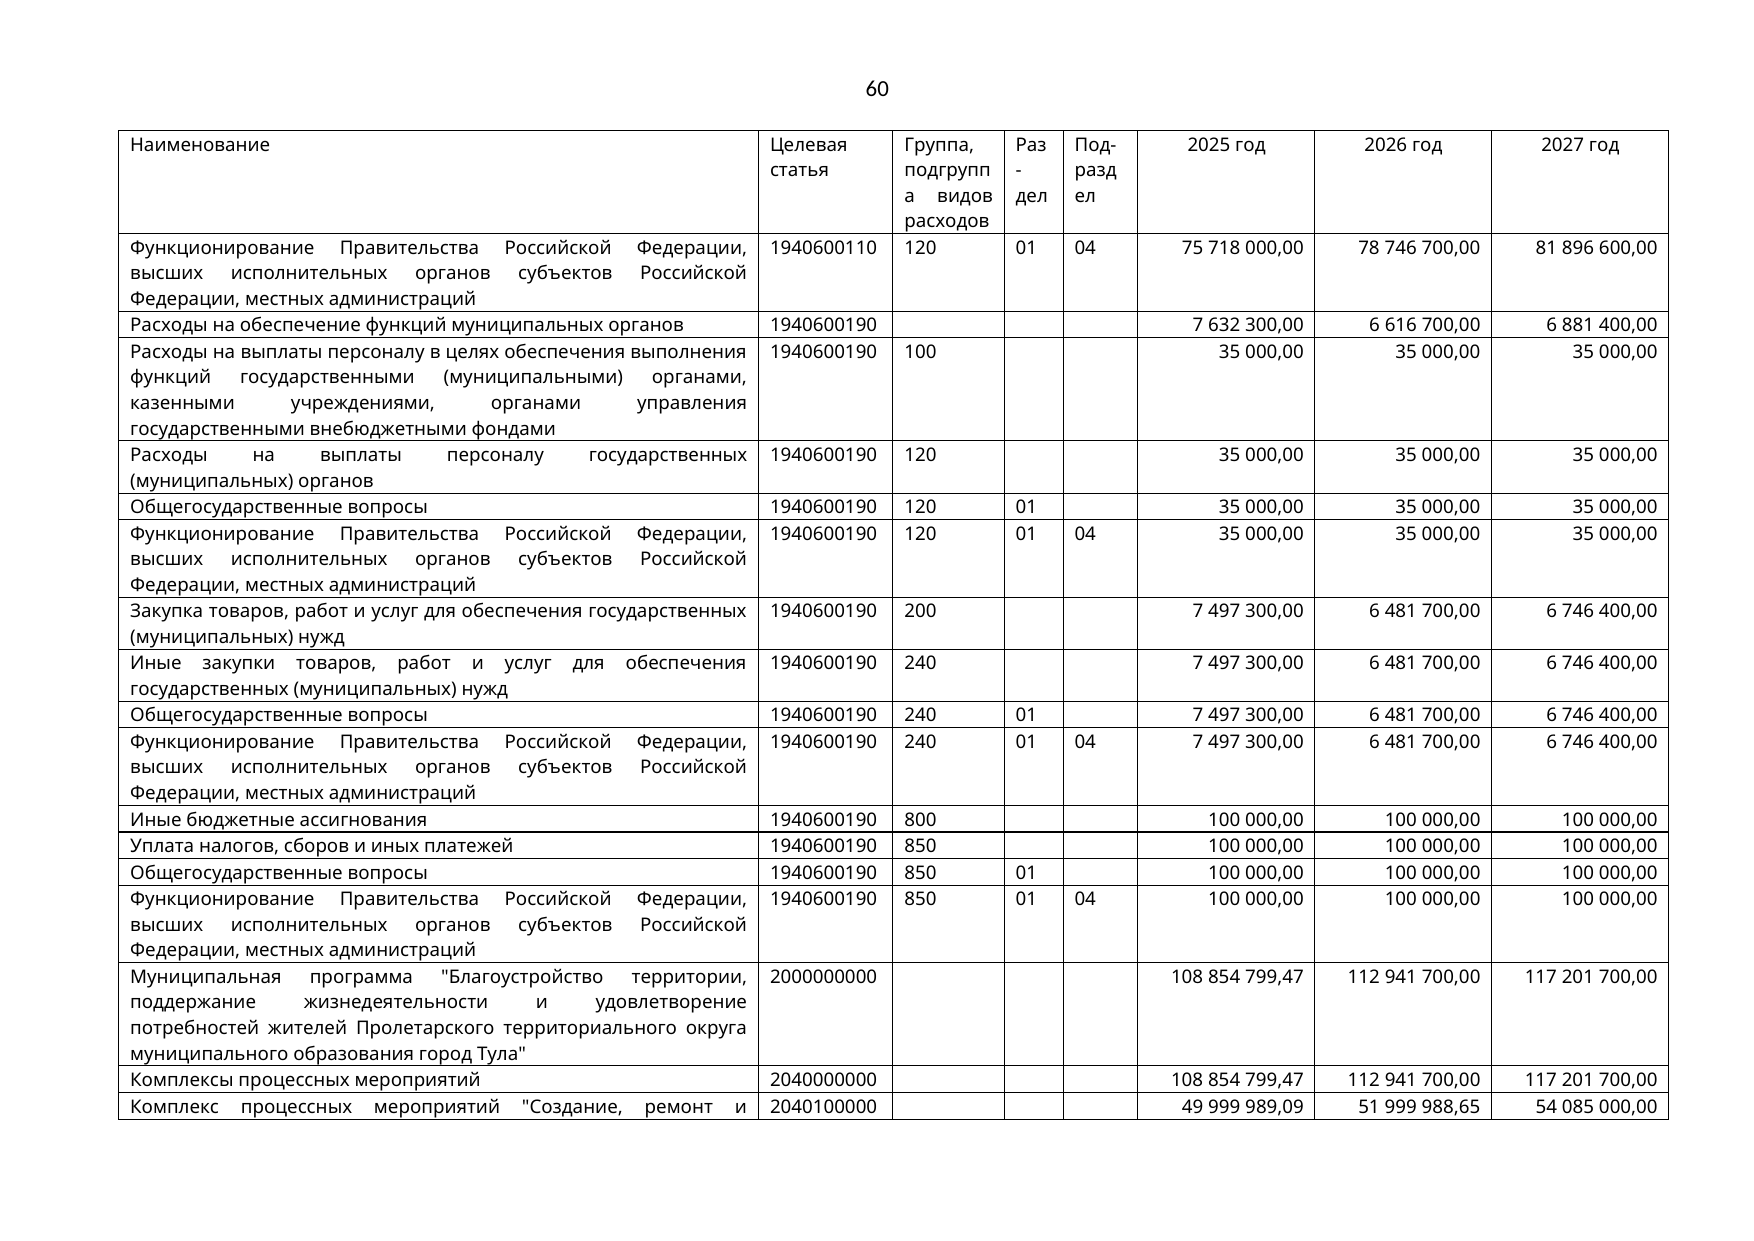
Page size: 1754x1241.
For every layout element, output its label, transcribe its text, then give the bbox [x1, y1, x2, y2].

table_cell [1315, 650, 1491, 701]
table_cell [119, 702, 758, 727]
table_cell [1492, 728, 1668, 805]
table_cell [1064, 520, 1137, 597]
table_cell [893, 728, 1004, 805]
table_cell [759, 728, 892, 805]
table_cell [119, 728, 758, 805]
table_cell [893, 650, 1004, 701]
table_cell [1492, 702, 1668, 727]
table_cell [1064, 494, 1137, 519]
table_header 2025 год [1138, 131, 1314, 233]
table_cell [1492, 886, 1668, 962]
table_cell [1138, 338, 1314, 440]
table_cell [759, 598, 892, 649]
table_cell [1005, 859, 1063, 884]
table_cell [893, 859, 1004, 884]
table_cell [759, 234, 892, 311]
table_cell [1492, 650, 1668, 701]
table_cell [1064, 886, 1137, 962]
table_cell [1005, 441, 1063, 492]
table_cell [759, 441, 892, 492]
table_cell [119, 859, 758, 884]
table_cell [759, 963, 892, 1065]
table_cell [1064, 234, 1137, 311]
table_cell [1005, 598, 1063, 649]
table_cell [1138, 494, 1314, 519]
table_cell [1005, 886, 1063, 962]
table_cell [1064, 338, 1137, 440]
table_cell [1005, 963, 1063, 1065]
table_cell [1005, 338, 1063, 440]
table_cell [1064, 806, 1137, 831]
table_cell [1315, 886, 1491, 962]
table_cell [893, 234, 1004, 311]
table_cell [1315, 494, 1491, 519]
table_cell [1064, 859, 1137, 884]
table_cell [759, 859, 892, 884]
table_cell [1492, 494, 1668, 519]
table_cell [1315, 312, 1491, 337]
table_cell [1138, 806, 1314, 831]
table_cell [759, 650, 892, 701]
table_header Группа, подгруппа видов расходов [893, 131, 1004, 233]
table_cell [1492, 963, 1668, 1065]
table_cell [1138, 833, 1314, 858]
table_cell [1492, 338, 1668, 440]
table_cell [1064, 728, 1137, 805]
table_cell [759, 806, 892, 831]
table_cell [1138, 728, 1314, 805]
table_header Раз-дел [1005, 131, 1063, 233]
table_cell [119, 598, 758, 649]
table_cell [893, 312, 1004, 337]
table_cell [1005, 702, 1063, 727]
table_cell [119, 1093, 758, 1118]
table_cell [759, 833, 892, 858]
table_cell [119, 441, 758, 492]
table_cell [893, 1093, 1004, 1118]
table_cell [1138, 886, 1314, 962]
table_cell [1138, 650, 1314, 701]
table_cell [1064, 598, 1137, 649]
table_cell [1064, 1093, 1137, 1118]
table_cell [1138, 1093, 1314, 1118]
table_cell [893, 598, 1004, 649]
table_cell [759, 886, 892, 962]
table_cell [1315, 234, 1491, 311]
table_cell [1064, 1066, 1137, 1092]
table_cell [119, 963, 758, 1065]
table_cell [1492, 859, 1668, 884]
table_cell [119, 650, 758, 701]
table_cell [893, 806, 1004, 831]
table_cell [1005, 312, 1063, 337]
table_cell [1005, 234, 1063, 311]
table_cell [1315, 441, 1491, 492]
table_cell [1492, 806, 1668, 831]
table_header 2026 год [1315, 131, 1491, 233]
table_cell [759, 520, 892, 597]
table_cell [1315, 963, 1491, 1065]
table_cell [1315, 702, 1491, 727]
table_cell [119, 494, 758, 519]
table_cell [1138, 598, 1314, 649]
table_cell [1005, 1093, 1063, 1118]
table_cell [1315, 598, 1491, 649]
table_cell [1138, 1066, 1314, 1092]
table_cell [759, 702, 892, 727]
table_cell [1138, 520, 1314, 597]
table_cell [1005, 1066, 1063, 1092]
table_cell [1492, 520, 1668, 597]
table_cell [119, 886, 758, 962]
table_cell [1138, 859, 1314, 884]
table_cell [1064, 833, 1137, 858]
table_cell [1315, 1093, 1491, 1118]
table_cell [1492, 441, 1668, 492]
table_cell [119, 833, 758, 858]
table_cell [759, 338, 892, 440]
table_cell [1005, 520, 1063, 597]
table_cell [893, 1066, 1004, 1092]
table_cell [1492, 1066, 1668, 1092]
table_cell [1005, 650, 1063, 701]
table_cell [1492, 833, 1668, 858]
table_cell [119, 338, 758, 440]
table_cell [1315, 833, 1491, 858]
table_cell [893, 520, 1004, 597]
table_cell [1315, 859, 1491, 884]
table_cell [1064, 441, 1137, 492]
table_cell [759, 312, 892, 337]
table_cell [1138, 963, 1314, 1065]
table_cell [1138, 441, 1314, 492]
table_header 2027 год [1492, 131, 1668, 233]
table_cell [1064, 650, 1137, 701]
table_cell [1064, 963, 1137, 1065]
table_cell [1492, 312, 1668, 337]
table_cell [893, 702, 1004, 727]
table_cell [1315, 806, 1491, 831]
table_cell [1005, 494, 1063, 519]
table_header Целевая статья [759, 131, 892, 233]
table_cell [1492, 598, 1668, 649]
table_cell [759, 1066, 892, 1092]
table_header Под-раздел [1064, 131, 1137, 233]
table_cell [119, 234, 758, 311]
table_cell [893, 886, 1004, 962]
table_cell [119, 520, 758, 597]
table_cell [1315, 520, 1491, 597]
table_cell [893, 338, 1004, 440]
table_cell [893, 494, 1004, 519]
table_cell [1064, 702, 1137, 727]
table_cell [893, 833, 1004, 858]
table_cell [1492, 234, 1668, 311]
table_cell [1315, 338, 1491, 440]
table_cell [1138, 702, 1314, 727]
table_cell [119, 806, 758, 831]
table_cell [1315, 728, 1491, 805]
table_header Наименование [119, 131, 758, 233]
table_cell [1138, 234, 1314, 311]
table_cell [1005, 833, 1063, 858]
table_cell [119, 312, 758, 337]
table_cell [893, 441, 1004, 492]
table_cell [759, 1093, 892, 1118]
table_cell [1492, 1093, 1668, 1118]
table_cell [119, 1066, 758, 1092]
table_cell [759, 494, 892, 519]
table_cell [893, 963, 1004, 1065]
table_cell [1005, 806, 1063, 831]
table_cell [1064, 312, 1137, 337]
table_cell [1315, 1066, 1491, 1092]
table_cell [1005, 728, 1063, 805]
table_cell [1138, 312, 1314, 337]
